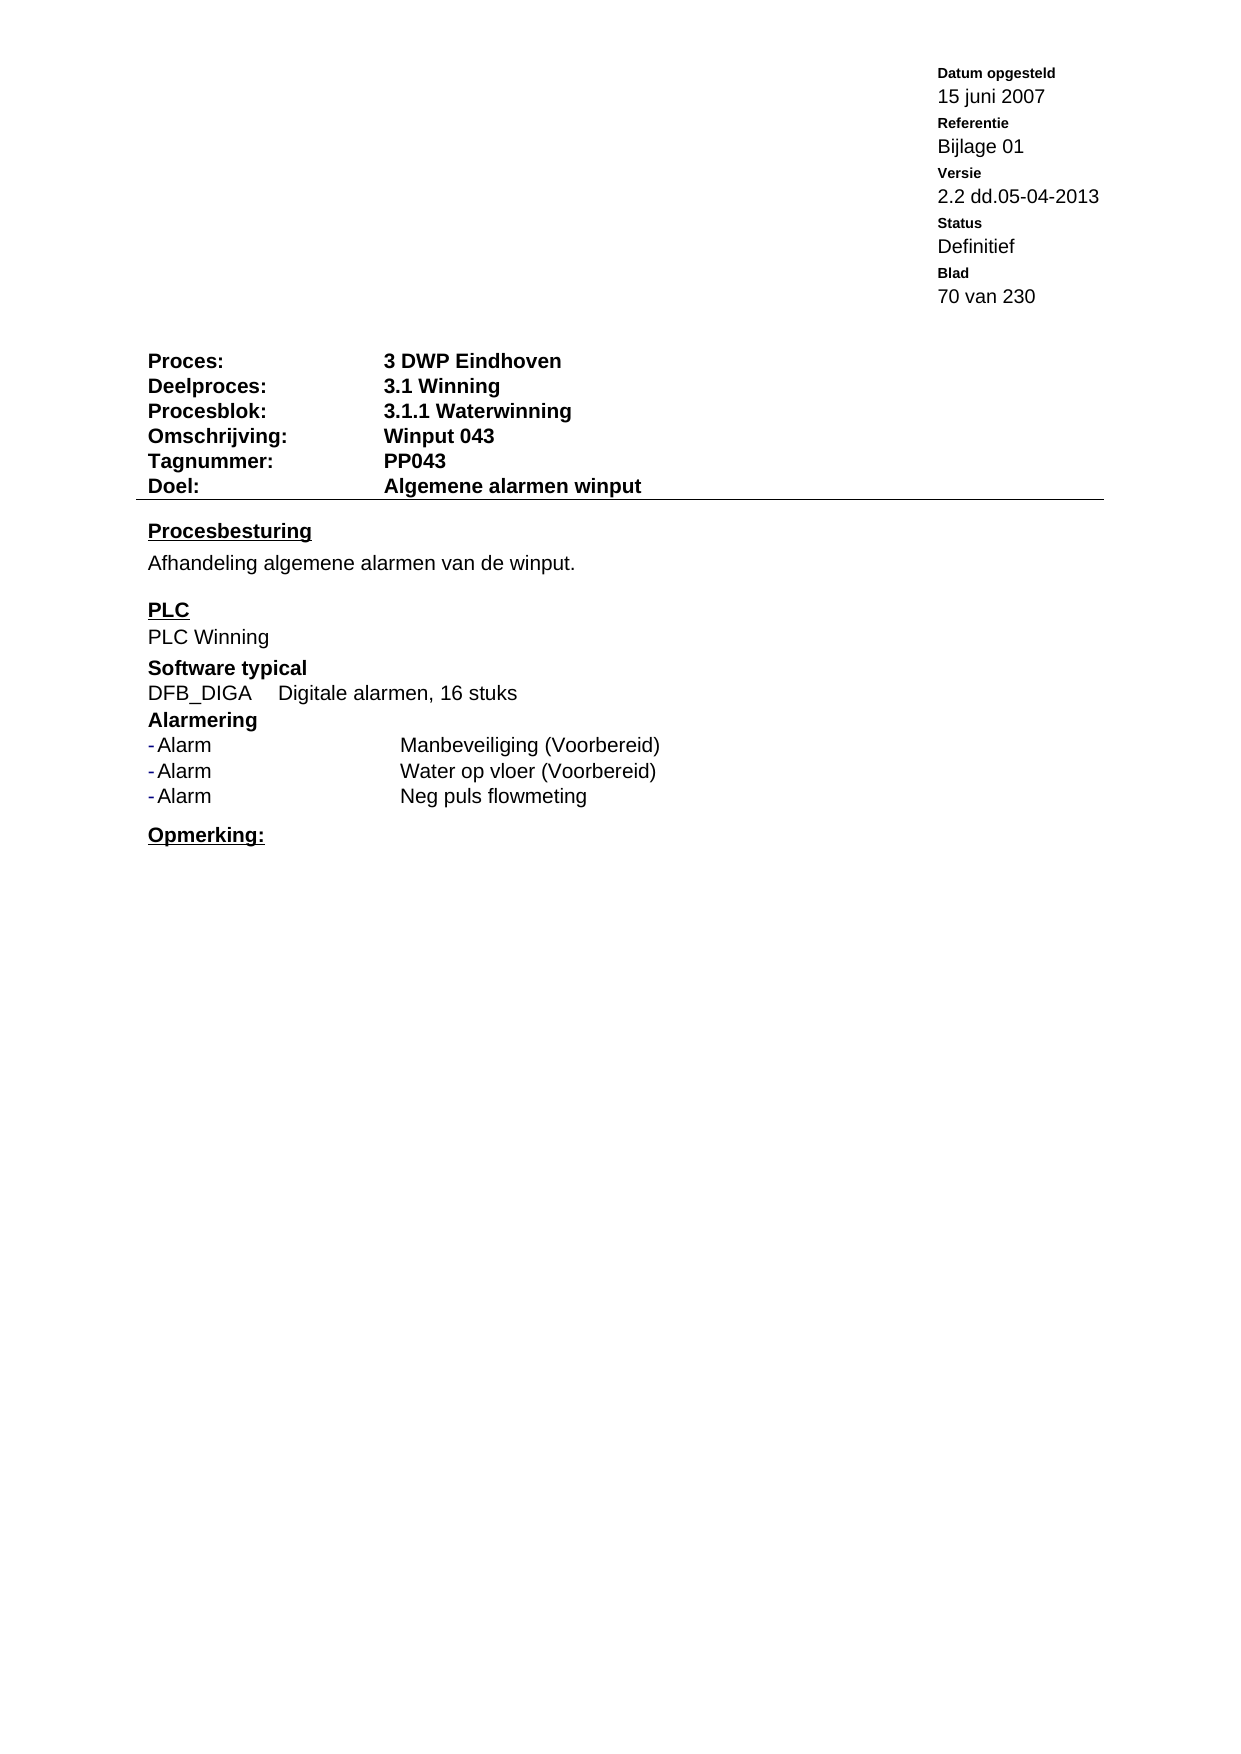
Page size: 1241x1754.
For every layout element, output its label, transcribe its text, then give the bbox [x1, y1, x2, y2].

text Afhandeling algemene alarmen van de winput. [148, 550, 1148, 575]
text PLC [148, 597, 1148, 622]
text Opmerking: [148, 822, 1148, 847]
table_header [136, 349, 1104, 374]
text Procesbesturing [148, 519, 1148, 544]
text - Alarm Water op vloer (Voorbereid) [148, 758, 1148, 783]
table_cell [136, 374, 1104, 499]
text - Alarm Manbeveiliging (Voorbereid) [148, 733, 1148, 758]
text PLC Winning [148, 624, 1148, 649]
text DFB_DIGA Digitale alarmen, 16 stuks [148, 680, 1148, 705]
text Alarmering [148, 707, 1148, 732]
text - Alarm Neg puls flowmeting [148, 783, 1148, 808]
text Software typical [148, 655, 1148, 680]
